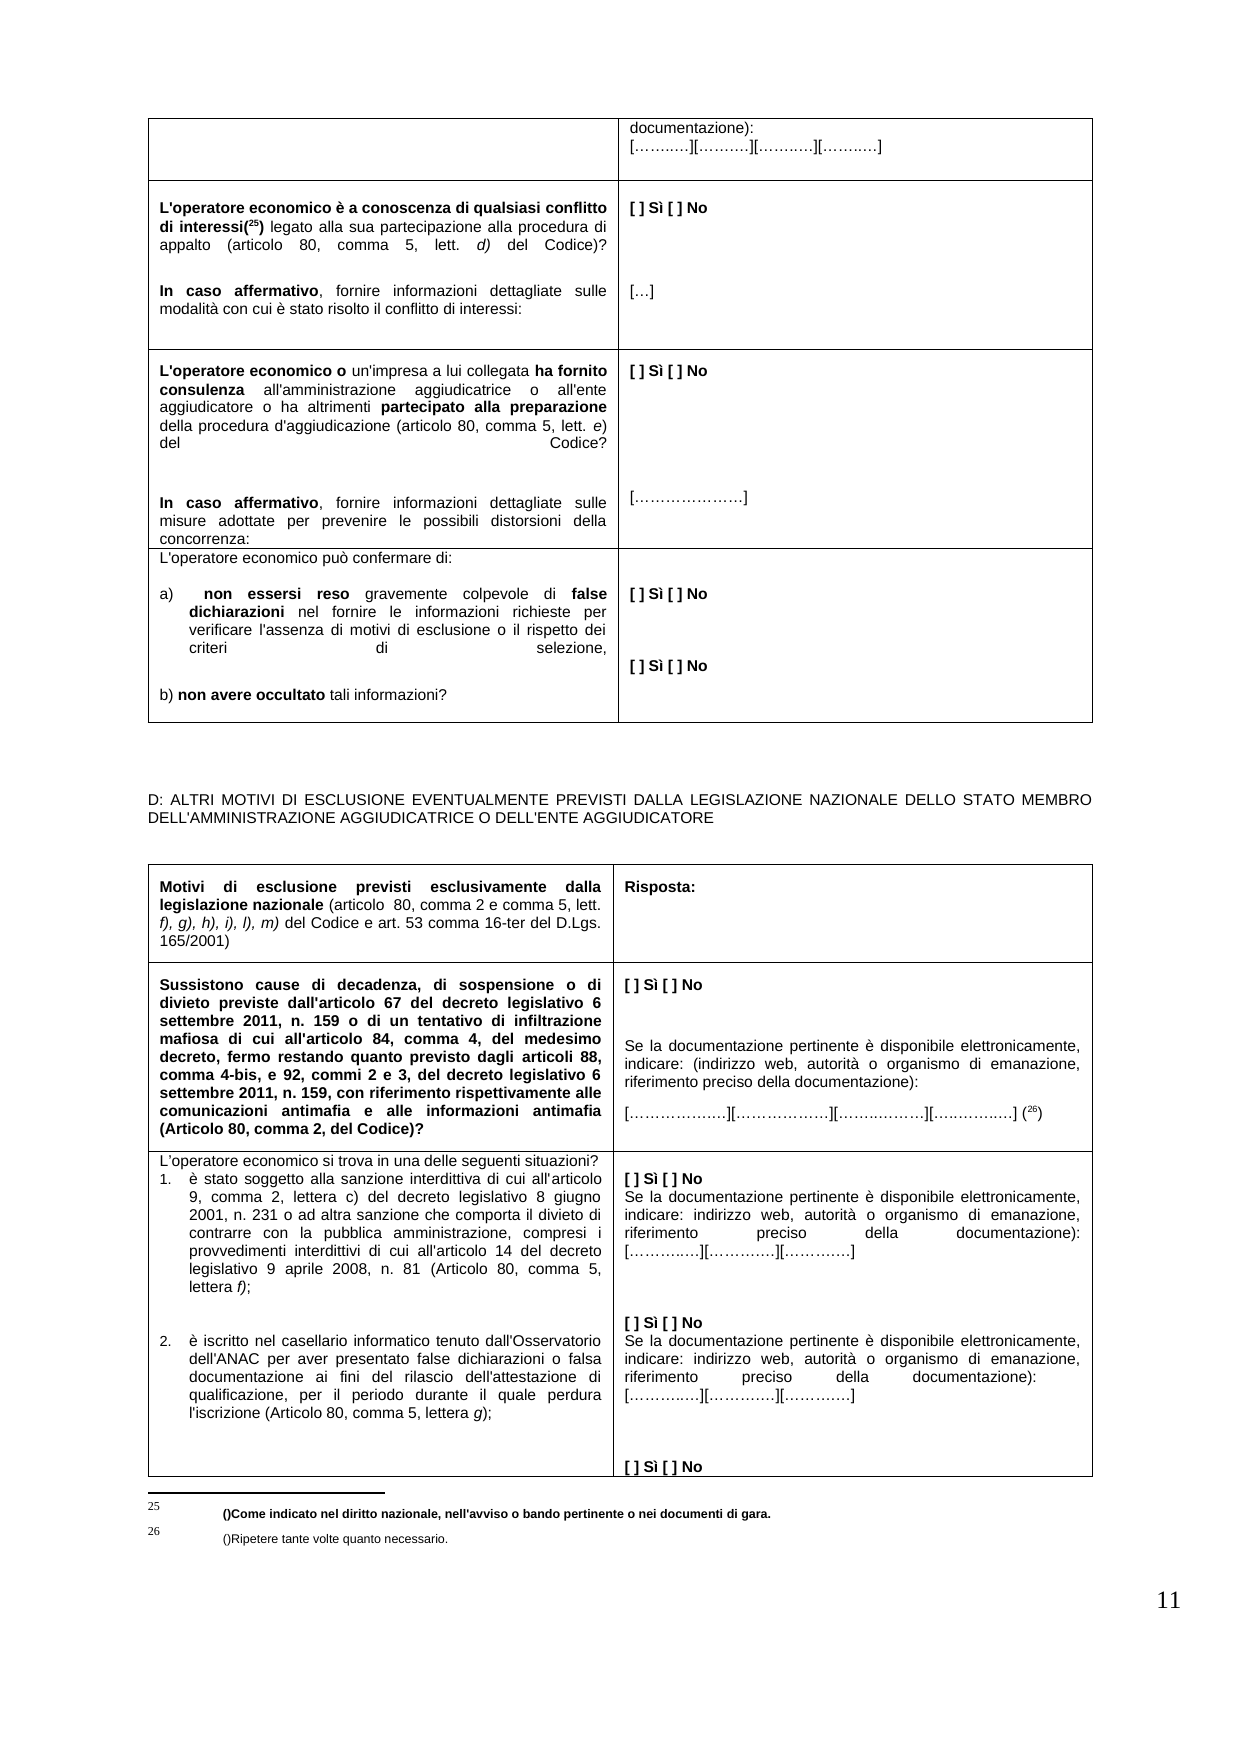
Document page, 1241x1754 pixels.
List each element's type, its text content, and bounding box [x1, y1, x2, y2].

table_header Motivi di esclusione previsti esclusivamente dalla legislazione nazionale (articolo 80, comma 2 e comma 5, lett. f), g), h), i), l), m) del Codice e art. 53 comma 16-ter del D.Lgs. 165/2001) [149, 865, 613, 962]
table_cell [ ] Sì [ ] No […] [619, 181, 1092, 349]
table_header Risposta: [614, 865, 1092, 962]
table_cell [149, 1152, 613, 1476]
table_cell [ ] Sì [ ] No Se la documentazione pertinente è disponibile elettronicamente, indicare: (indirizzo web, autorità o organismo di emanazione, riferimento preciso della documentazione): […………….…][………………][……..………][…..……..…] () [614, 963, 1092, 1151]
title D: Altri motivi di esclusione eventualmente previsti dalla legislazione nazionale dello Stato membro dell'amministrazione aggiudicatrice o dell'ente aggiudicatore [148, 791, 1093, 827]
table_cell Sussistono cause di decadenza, di sospensione o di divieto previste dall'articolo 67 del decreto legislativo 6 settembre 2011, n. 159 o di un tentativo di infiltrazione mafiosa di cui all'articolo 84, comma 4, del medesimo decreto, fermo restando quanto previsto dagli articoli 88, comma 4-bis, e 92, commi 2 e 3, del decreto legislativo 6 settembre 2011, n. 159, con riferimento rispettivamente alle comunicazioni antimafia e alle informazioni antimafia (Articolo 80, comma 2, del Codice)? [149, 963, 613, 1151]
table_cell [ ] Sì [ ] No [ ] Sì [ ] No [619, 549, 1092, 722]
table_cell L'operatore economico può confermare di: a) non essersi reso gravemente colpevole di false dichiarazioni nel fornire le informazioni richieste per verificare l'assenza di motivi di esclusione o il rispetto dei criteri di selezione, b) non avere occultato tali informazioni? [149, 549, 618, 722]
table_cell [614, 1152, 1092, 1476]
table_cell L'operatore economico è a conoscenza di qualsiasi conflitto di interessi() legato alla sua partecipazione alla procedura di appalto (articolo 80, comma 5, lett. d) del Codice)? In caso affermativo, fornire informazioni dettagliate sulle modalità con cui è stato risolto il conflitto di interessi: [149, 181, 618, 349]
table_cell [149, 119, 618, 180]
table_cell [619, 119, 1092, 180]
table_cell L'operatore economico o un'impresa a lui collegata ha fornito consulenza all'amministrazione aggiudicatrice o all'ente aggiudicatore o ha altrimenti partecipato alla preparazione della procedura d'aggiudicazione (articolo 80, comma 5, lett. e) del Codice? In caso affermativo, fornire informazioni dettagliate sulle misure adottate per prevenire le possibili distorsioni della concorrenza: [149, 350, 618, 548]
table_cell [ ] Sì [ ] No […………………] [619, 350, 1092, 548]
